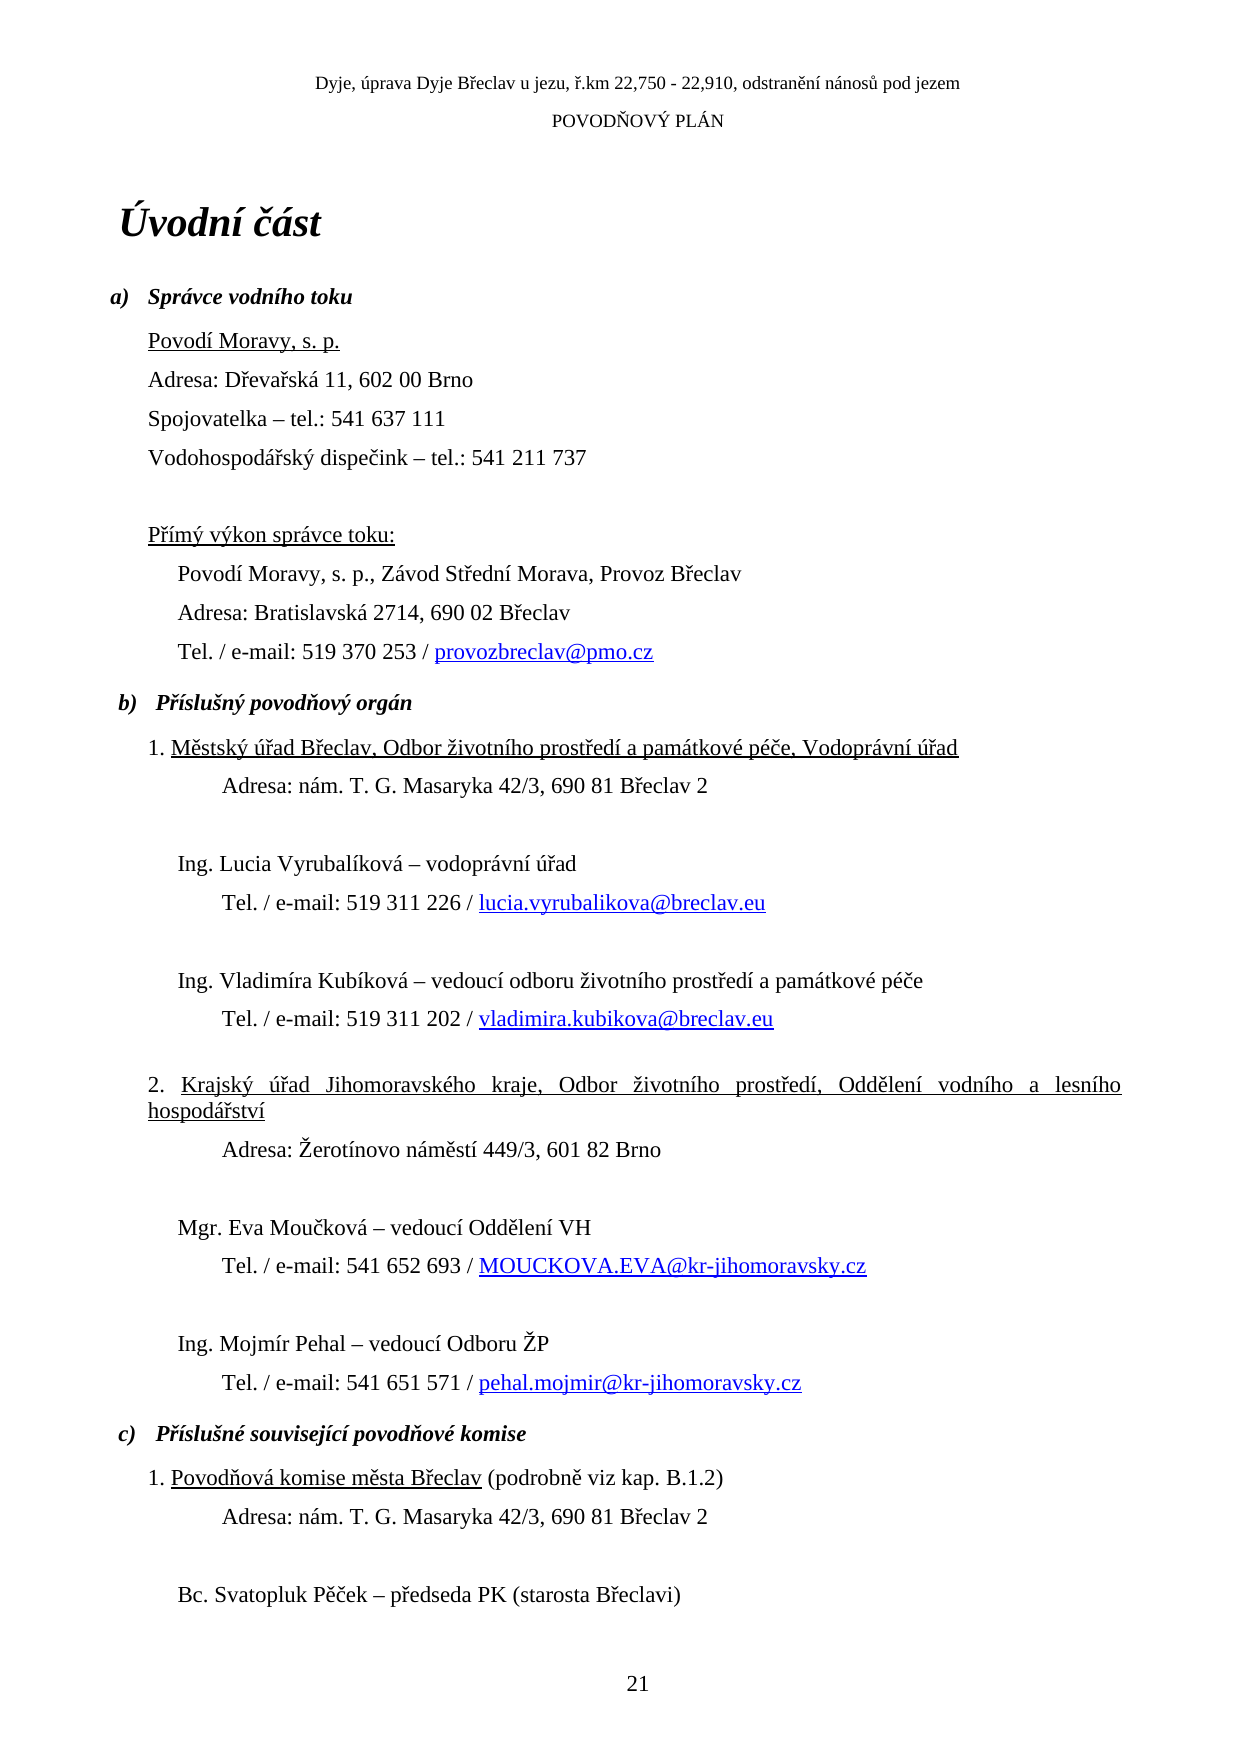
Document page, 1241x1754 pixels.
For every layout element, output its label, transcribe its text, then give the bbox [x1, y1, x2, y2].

text Adresa: Žerotínovo náměstí 449/3, 601 82 Brno [222, 1136, 1122, 1162]
text Příslušný povodňový orgán [118, 689, 1122, 716]
text 1. Městský úřad Břeclav, Odbor životního prostředí a památkové péče, Vodoprávní úřad [148, 733, 1122, 760]
text Tel. / e-mail: 519 370 253 / provozbreclav@pmo.cz [177, 638, 1122, 664]
text 1. Povodňová komise města Břeclav (podrobně viz kap. B.1.2) [148, 1464, 1122, 1491]
text Ing. Mojmír Pehal – vedoucí Odboru ŽP [177, 1330, 1122, 1357]
text Adresa: Dřevařská 11, 602 00 Brno [148, 366, 1122, 392]
text Tel. / e-mail: 541 652 693 / MOUCKOVA.EVA@kr-jihomoravsky.cz [222, 1252, 1122, 1279]
text Tel. / e-mail: 519 311 202 / vladimira.kubikova@breclav.eu [222, 1006, 1122, 1032]
text Příslušné související povodňové komise [118, 1420, 1122, 1447]
text Spojovatelka – tel.: 541 637 111 [148, 405, 1122, 431]
text Povodí Moravy, s. p., Závod Střední Morava, Provoz Břeclav [177, 560, 1122, 587]
text Tel. / e-mail: 519 311 226 / lucia.vyrubalikova@breclav.eu [222, 889, 1122, 915]
text Adresa: nám. T. G. Masaryka 42/3, 690 81 Břeclav 2 [222, 772, 1122, 799]
text Ing. Lucia Vyrubalíková – vodoprávní úřad [177, 850, 1122, 876]
text Adresa: nám. T. G. Masaryka 42/3, 690 81 Břeclav 2 [222, 1503, 1122, 1530]
text Vodohospodářský dispečink – tel.: 541 211 737 [148, 444, 1122, 470]
text Přímý výkon správce toku: [148, 522, 1122, 548]
text 2. Krajský úřad Jihomoravského kraje, Odbor životního prostředí, Oddělení vodního a lesního hospodářství [148, 1044, 1122, 1123]
text Mgr. Eva Moučková – vedoucí Oddělení VH [177, 1214, 1122, 1240]
text Tel. / e-mail: 541 651 571 / pehal.mojmir@kr-jihomoravsky.cz [207, 1369, 1122, 1395]
text Bc. Svatopluk Pěček – předseda PK (starosta Břeclavi) [177, 1581, 1122, 1607]
text Ing. Vladimíra Kubíková – vedoucí odboru životního prostředí a památkové péče [177, 967, 1122, 993]
list Správce vodního toku [110, 283, 1122, 309]
text Povodí Moravy, s. p. [148, 327, 1122, 354]
subtitle Úvodní část [118, 198, 1122, 246]
text Adresa: Bratislavská 2714, 690 02 Břeclav [177, 599, 1122, 626]
